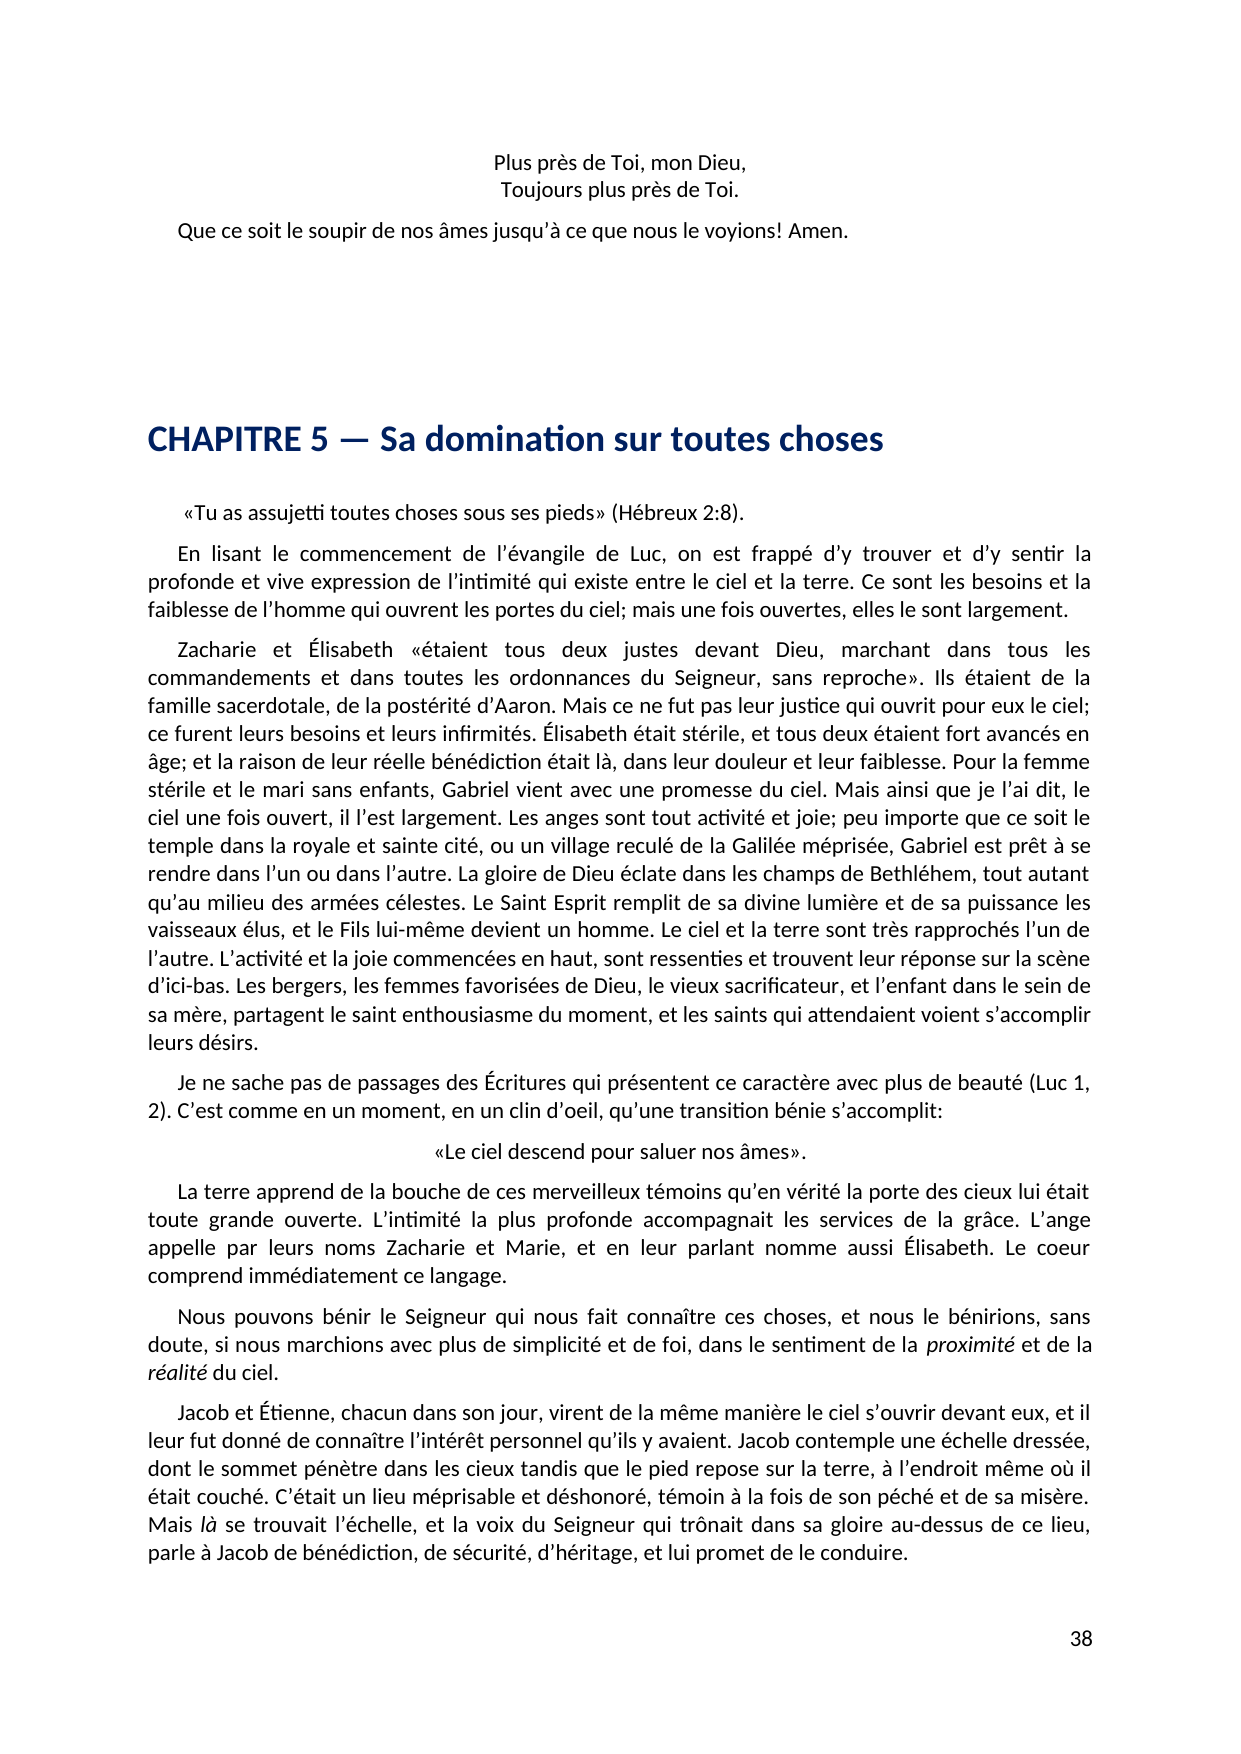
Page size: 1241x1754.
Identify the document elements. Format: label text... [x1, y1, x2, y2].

text Toujours plus près de Toi. [148, 176, 1093, 204]
text Nous pouvons bénir le Seigneur qui nous fait connaître ces choses, et nous le bénirions, sans doute, si nous marchions avec plus de simplicité et de foi, dans le sentiment de la proximité et de la réalité du ciel. [148, 1302, 1093, 1386]
subtitle CHAPITRE 5 — Sa domination sur toutes choses [148, 415, 1093, 461]
text Je ne sache pas de passages des Écritures qui présentent ce caractère avec plus de beauté (Luc 1, 2). C’est comme en un moment, en un clin d’oeil, qu’une transition bénie s’accomplit: [148, 1068, 1093, 1124]
text «Tu as assujetti toutes choses sous ses pieds» (Hébreux 2:8). [148, 498, 1093, 526]
text Zacharie et Élisabeth «étaient tous deux justes devant Dieu, marchant dans tous les commandements et dans toutes les ordonnances du Seigneur, sans reproche». Ils étaient de la famille sacerdotale, de la postérité d’Aaron. Mais ce ne fut pas leur justice qui ouvrit pour eux le ciel; ce furent leurs besoins et leurs infirmités. Élisabeth était stérile, et tous deux étaient fort avancés en âge; et la raison de leur réelle bénédiction était là, dans leur douleur et leur faiblesse. Pour la femme stérile et le mari sans enfants, Gabriel vient avec une promesse du ciel. Mais ainsi que je l’ai dit, le ciel une fois ouvert, il l’est largement. Les anges sont tout activité et joie; peu importe que ce soit le temple dans la royale et sainte cité, ou un village reculé de la Galilée méprisée, Gabriel est prêt à se rendre dans l’un ou dans l’autre. La gloire de Dieu éclate dans les champs de Bethléhem, tout autant qu’au milieu des armées célestes. Le Saint Esprit remplit de sa divine lumière et de sa puissance les vaisseaux élus, et le Fils lui-même devient un homme. Le ciel et la terre sont très rapprochés l’un de l’autre. L’activité et la joie commencées en haut, sont ressenties et trouvent leur réponse sur la scène d’ici-bas. Les bergers, les femmes favorisées de Dieu, le vieux sacrificateur, et l’enfant dans le sein de sa mère, partagent le saint enthousiasme du moment, et les saints qui attendaient voient s’accomplir leurs désirs. [148, 635, 1093, 1056]
text La terre apprend de la bouche de ces merveilleux témoins qu’en vérité la porte des cieux lui était toute grande ouverte. L’intimité la plus profonde accompagnait les services de la grâce. L’ange appelle par leurs noms Zacharie et Marie, et en leur parlant nomme aussi Élisabeth. Le coeur comprend immédiatement ce langage. [148, 1177, 1093, 1289]
text Plus près de Toi, mon Dieu, [148, 148, 1093, 176]
text En lisant le commencement de l’évangile de Luc, on est frappé d’y trouver et d’y sentir la profonde et vive expression de l’intimité qui existe entre le ciel et la terre. Ce sont les besoins et la faiblesse de l’homme qui ouvrent les portes du ciel; mais une fois ouvertes, elles le sont largement. [148, 539, 1093, 623]
text Que ce soit le soupir de nos âmes jusqu’à ce que nous le voyions! Amen. [148, 216, 1093, 244]
text Jacob et Étienne, chacun dans son jour, virent de la même manière le ciel s’ouvrir devant eux, et il leur fut donné de connaître l’intérêt personnel qu’ils y avaient. Jacob contemple une échelle dressée, dont le sommet pénètre dans les cieux tandis que le pied repose sur la terre, à l’endroit même où il était couché. C’était un lieu méprisable et déshonoré, témoin à la fois de son péché et de sa misère. Mais là se trouvait l’échelle, et la voix du Seigneur qui trônait dans sa gloire au-dessus de ce lieu, parle à Jacob de bénédiction, de sécurité, d’héritage, et lui promet de le conduire. [148, 1398, 1093, 1567]
text «Le ciel descend pour saluer nos âmes». [148, 1137, 1093, 1165]
